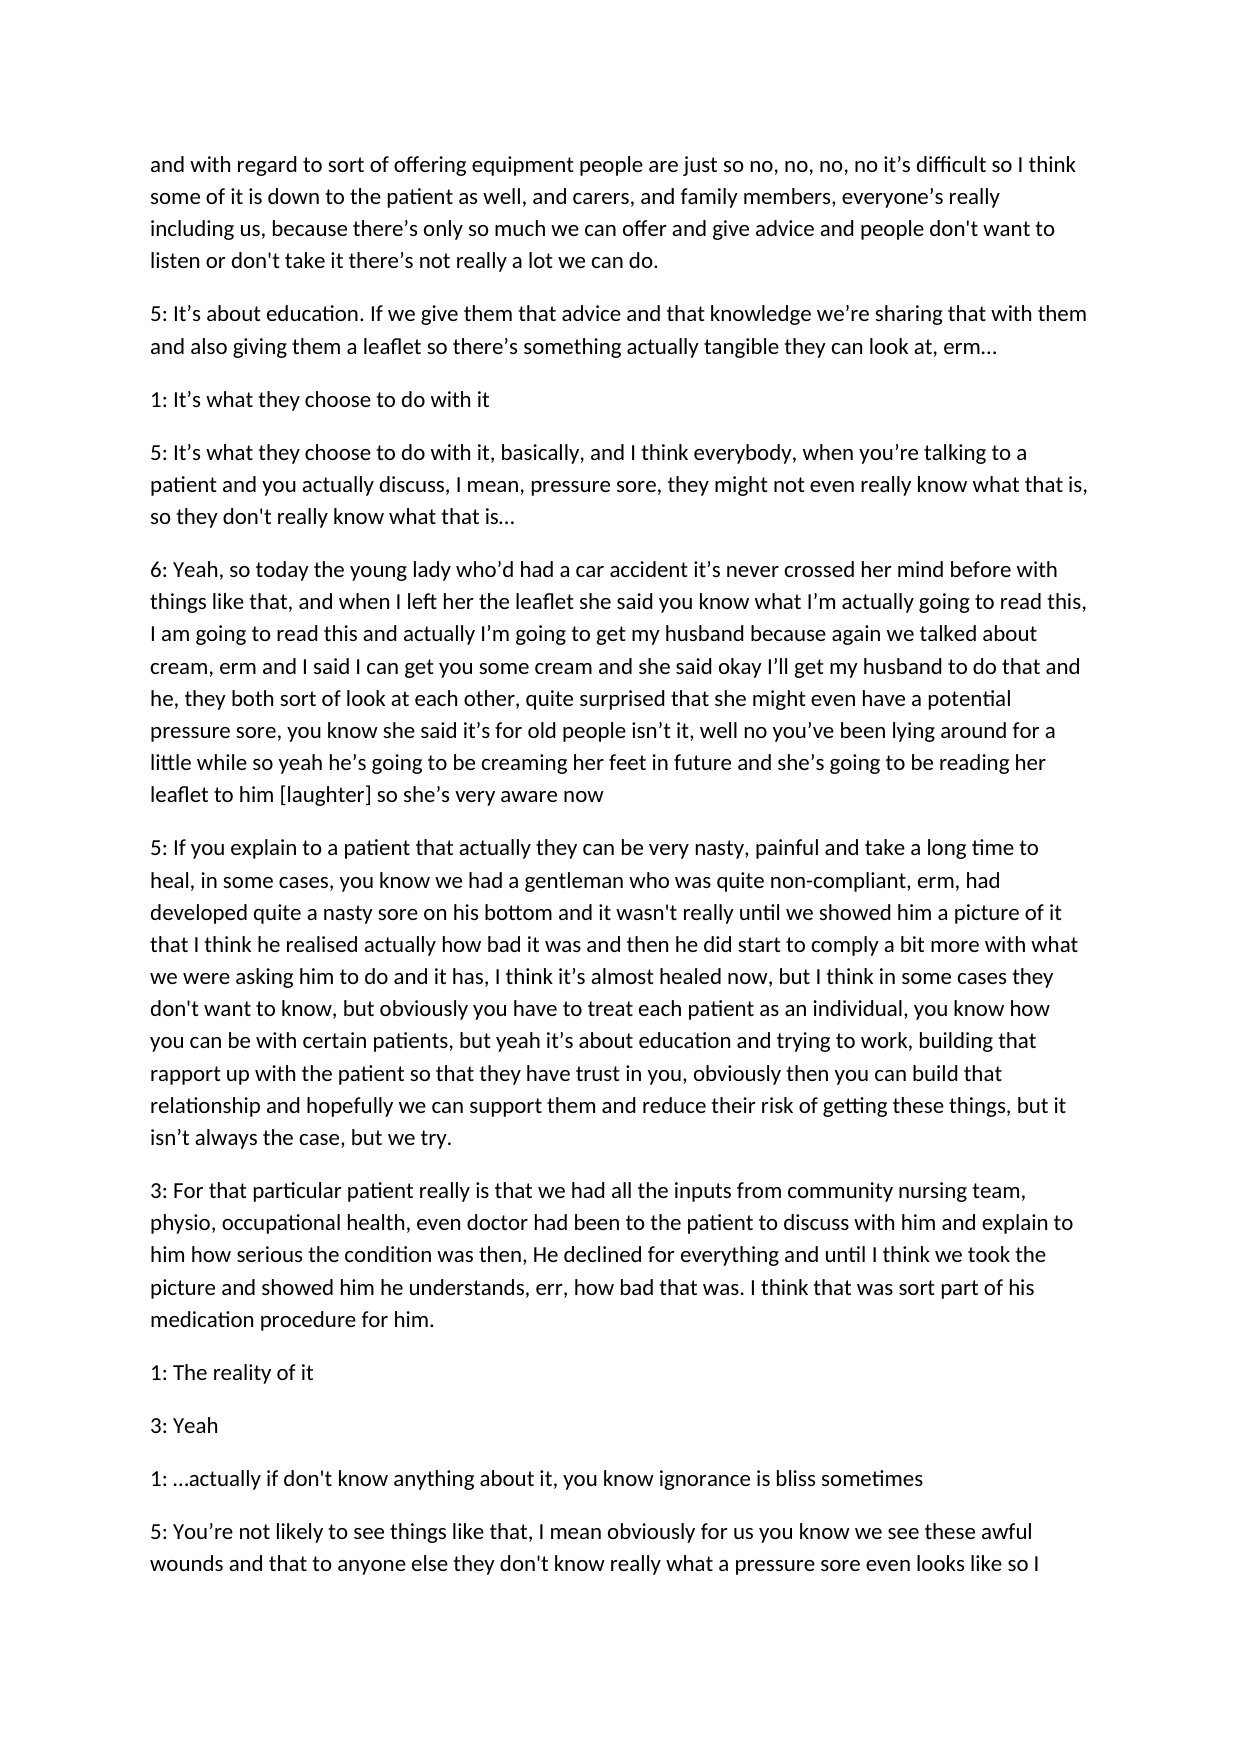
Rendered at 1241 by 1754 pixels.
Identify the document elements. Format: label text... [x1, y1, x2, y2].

text 3: Yeah [150, 1411, 1090, 1439]
text 1: It’s what they choose to do with it [150, 385, 1090, 413]
text 6: Yeah, so today the young lady who’d had a car accident it’s never crossed her mind before with things like that, and when I left her the leaflet she said you know what I’m actually going to read this, I am going to read this and actually I’m going to get my husband because again we talked about cream, erm and I said I can get you some cream and she said okay I’ll get my husband to do that and he, they both sort of look at each other, quite surprised that she might even have a potential pressure sore, you know she said it’s for old people isn’t it, well no you’ve been lying around for a little while so yeah he’s going to be creaming her feet in future and she’s going to be reading her leaflet to him [laughter] so she’s very aware now [150, 555, 1090, 808]
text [150, 150, 1090, 274]
text 5: It’s about education. If we give them that advice and that knowledge we’re sharing that with them and also giving them a leaflet so there’s something actually tangible they can look at, erm… [150, 299, 1090, 360]
text 5: If you explain to a patient that actually they can be very nasty, painful and take a long time to heal, in some cases, you know we had a gentleman who was quite non-compliant, erm, had developed quite a nasty sore on his bottom and it wasn't really until we showed him a picture of it that I think he realised actually how bad it was and then he did start to comply a bit more with what we were asking him to do and it has, I think it’s almost healed now, but I think in some cases they don't want to know, but obviously you have to treat each patient as an individual, you know how you can be with certain patients, but yeah it’s about education and trying to work, building that rapport up with the patient so that they have trust in you, obviously then you can build that relationship and hopefully we can support them and reduce their risk of getting these things, but it isn’t always the case, but we try. [150, 833, 1090, 1151]
text 1: …actually if don't know anything about it, you know ignorance is bliss sometimes [150, 1464, 1090, 1492]
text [150, 1517, 1090, 1577]
text 1: The reality of it [150, 1358, 1090, 1386]
text 5: It’s what they choose to do with it, basically, and I think everybody, when you’re talking to a patient and you actually discuss, I mean, pressure sore, they might not even really know what that is, so they don't really know what that is… [150, 438, 1090, 530]
text 3: For that particular patient really is that we had all the inputs from community nursing team, physio, occupational health, even doctor had been to the patient to discuss with him and explain to him how serious the condition was then, He declined for everything and until I think we took the picture and showed him he understands, err, how bad that was. I think that was sort part of his medication procedure for him. [150, 1176, 1090, 1333]
